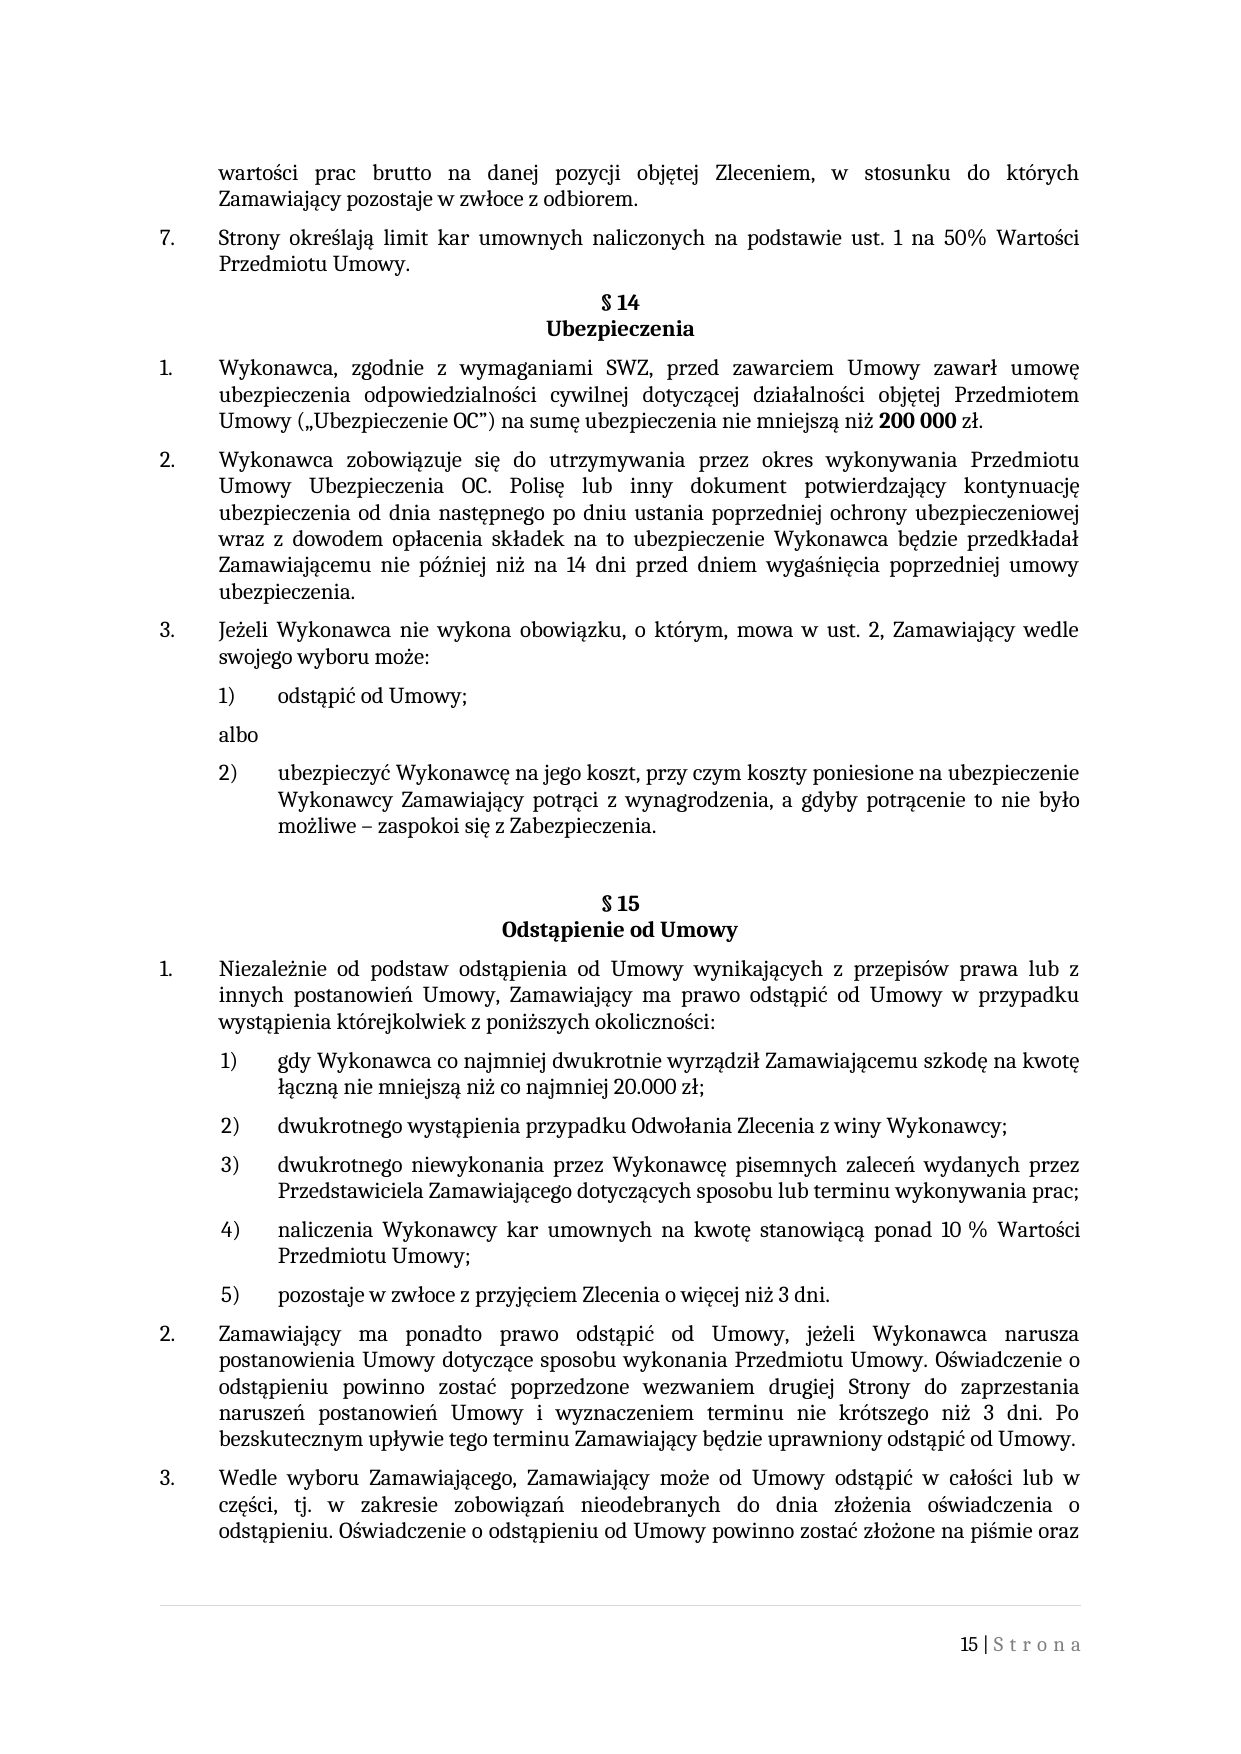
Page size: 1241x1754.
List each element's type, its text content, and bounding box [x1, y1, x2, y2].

text § 15 Odstąpienie od Umowy [159, 891, 1081, 943]
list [159, 1465, 1081, 1544]
list naliczenia Wykonawcy kar umownych na kwotę stanowiącą ponad 10 % Wartości Przedmiotu Umowy; [221, 1217, 1081, 1269]
text albo [218, 721, 1081, 748]
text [159, 159, 1081, 212]
text § 14 Ubezpieczenia [159, 290, 1081, 343]
list Wykonawca, zgodnie z wymaganiami SWZ, przed zawarciem Umowy zawarł umowę ubezpieczenia odpowiedzialności cywilnej dotyczącej działalności objętej Przedmiotem Umowy („Ubezpieczenie OC”) na sumę ubezpieczenia nie mniejszą niż 200 000 zł. [159, 355, 1081, 434]
list dwukrotnego niewykonania przez Wykonawcę pisemnych zaleceń wydanych przez Przedstawiciela Zamawiającego dotyczących sposobu lub terminu wykonywania prac; [221, 1151, 1081, 1204]
list ubezpieczyć Wykonawcę na jego koszt, przy czym koszty poniesione na ubezpieczenie Wykonawcy Zamawiający potrąci z wynagrodzenia, a gdyby potrącenie to nie było możliwe – zaspokoi się z Zabezpieczenia. [218, 760, 1081, 839]
list dwukrotnego wystąpienia przypadku Odwołania Zlecenia z winy Wykonawcy; [221, 1113, 1081, 1139]
list gdy Wykonawca co najmniej dwukrotnie wyrządził Zamawiającemu szkodę na kwotę łączną nie mniejszą niż co najmniej 20.000 zł; [221, 1047, 1081, 1100]
list Niezależnie od podstaw odstąpienia od Umowy wynikających z przepisów prawa lub z innych postanowień Umowy, Zamawiający ma prawo odstąpić od Umowy w przypadku wystąpienia którejkolwiek z poniższych okoliczności: [159, 956, 1081, 1035]
list Jeżeli Wykonawca nie wykona obowiązku, o którym, mowa w ust. 2, Zamawiający wedle swojego wyboru może: [159, 617, 1081, 670]
list Wykonawca zobowiązuje się do utrzymywania przez okres wykonywania Przedmiotu Umowy Ubezpieczenia OC. Polisę lub inny dokument potwierdzający kontynuację ubezpieczenia od dnia następnego po dniu ustania poprzedniej ochrony ubezpieczeniowej wraz z dowodem opłacenia składek na to ubezpieczenie Wykonawca będzie przedkładał Zamawiającemu nie później niż na 14 dni przed dniem wygaśnięcia poprzedniej umowy ubezpieczenia. [159, 447, 1081, 605]
text 7. Strony określają limit kar umownych naliczonych na podstawie ust. 1 na 50% Wartości Przedmiotu Umowy. [159, 225, 1081, 277]
list Zamawiający ma ponadto prawo odstąpić od Umowy, jeżeli Wykonawca narusza postanowienia Umowy dotyczące sposobu wykonania Przedmiotu Umowy. Oświadczenie o odstąpieniu powinno zostać poprzedzone wezwaniem drugiej Strony do zaprzestania naruszeń postanowień Umowy i wyznaczeniem terminu nie krótszego niż 3 dni. Po bezskutecznym upływie tego terminu Zamawiający będzie uprawniony odstąpić od Umowy. [159, 1321, 1081, 1452]
list odstąpić od Umowy; [218, 682, 1081, 709]
list pozostaje w zwłoce z przyjęciem Zlecenia o więcej niż 3 dni. [221, 1282, 1081, 1308]
